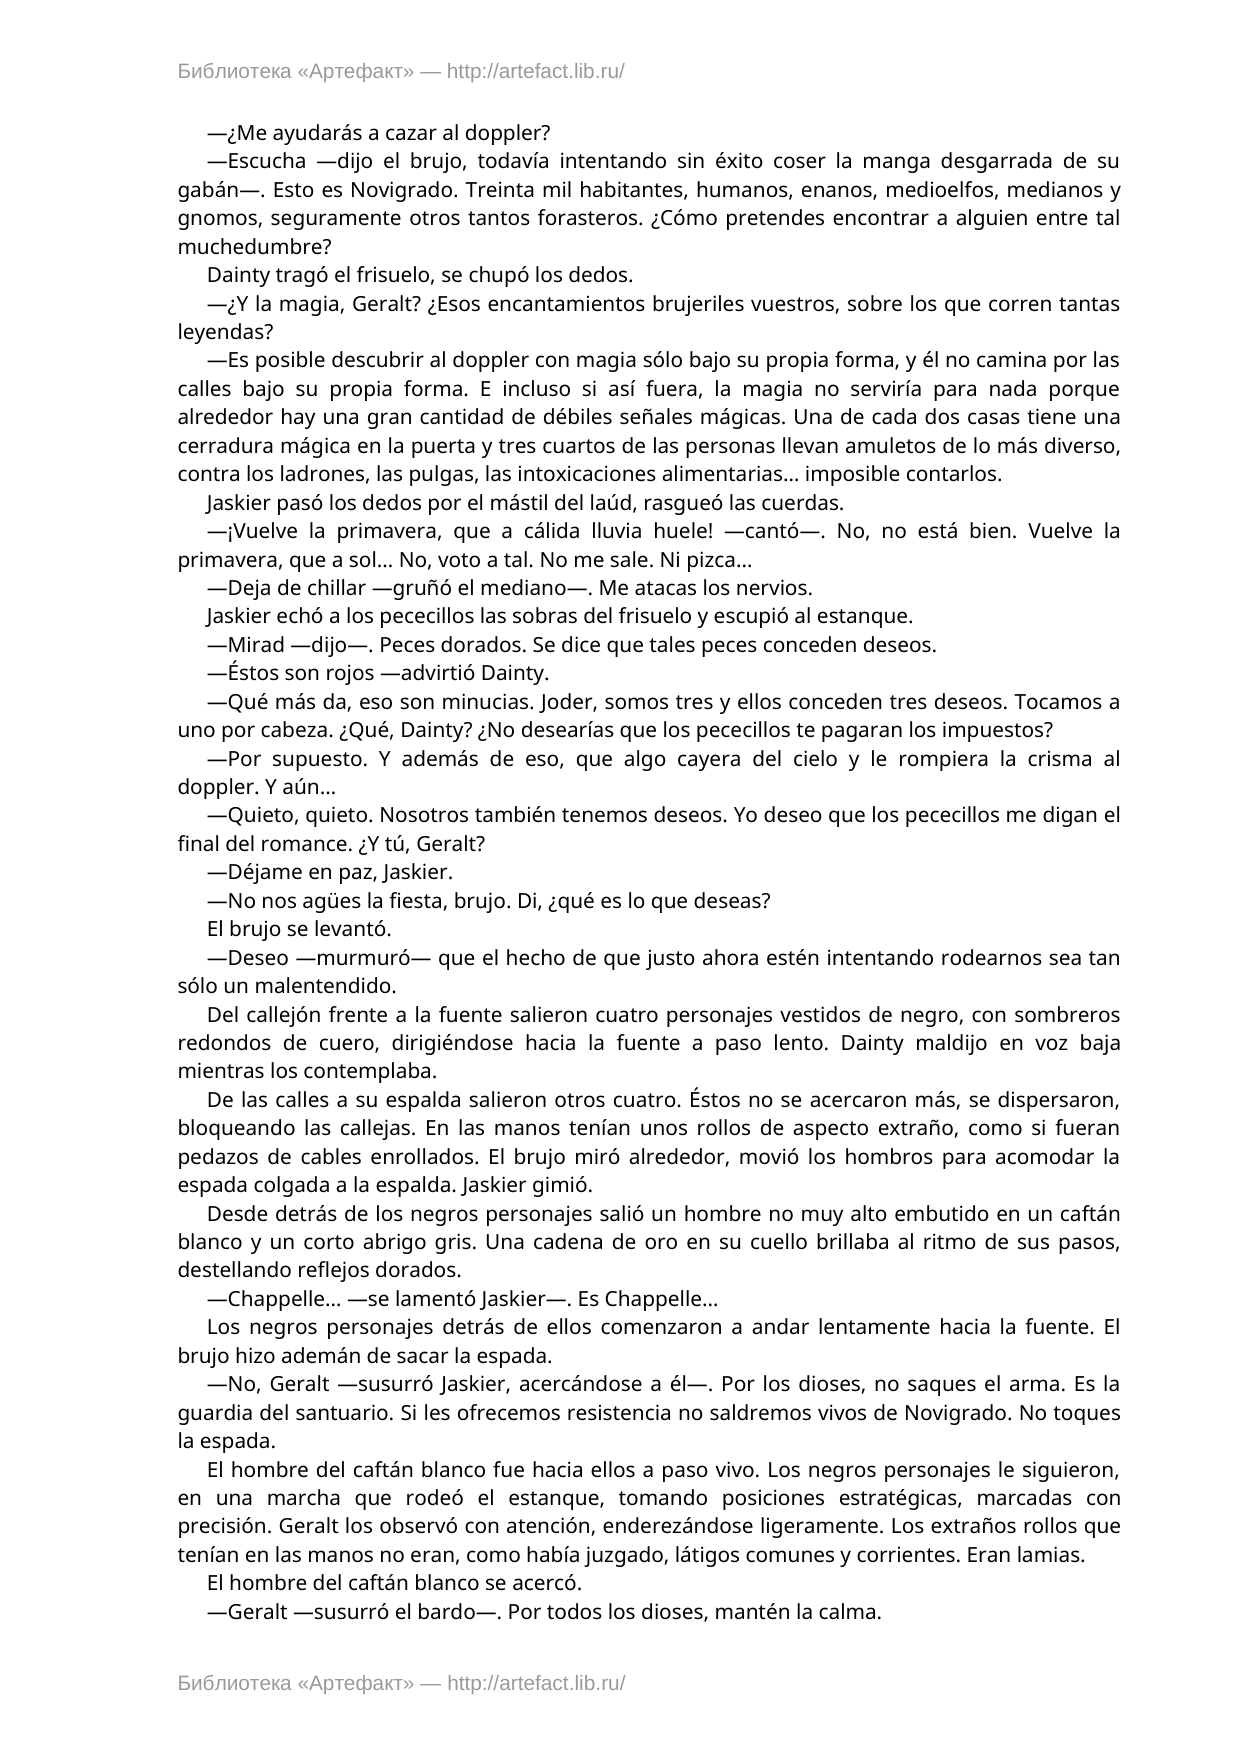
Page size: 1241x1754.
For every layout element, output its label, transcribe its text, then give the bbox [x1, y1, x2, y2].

text —Éstos son rojos —advirtió Dainty. [177, 658, 1122, 687]
text —Escucha —dijo el brujo, todavía intentando sin éxito coser la manga desgarrada de su gabán—. Esto es Novigrado. Treinta mil habitantes, humanos, enanos, medioelfos, medianos y gnomos, seguramente otros tantos forasteros. ¿Cómo pretendes encontrar a alguien entre tal muchedumbre? [177, 147, 1122, 260]
text El brujo se levantó. [177, 914, 1122, 943]
text Los negros personajes detrás de ellos comenzaron a andar lentamente hacia la fuente. El brujo hizo ademán de sacar la espada. [177, 1312, 1122, 1369]
text —Chappelle… —se lamentó Jaskier—. Es Chappelle… [177, 1284, 1122, 1312]
text Dainty tragó el frisuelo, se chupó los dedos. [177, 260, 1122, 289]
text —¿Y la magia, Geralt? ¿Esos encantamientos brujeriles vuestros, sobre los que corren tantas leyendas? [177, 289, 1122, 346]
text Jaskier pasó los dedos por el mástil del laúd, rasgueó las cuerdas. [177, 488, 1122, 516]
text —Mirad —dijo—. Peces dorados. Se dice que tales peces conceden deseos. [177, 630, 1122, 658]
text De las calles a su espalda salieron otros cuatro. Éstos no se acercaron más, se dispersaron, bloqueando las callejas. En las manos tenían unos rollos de aspecto extraño, como si fueran pedazos de cables enrollados. El brujo miró alrededor, movió los hombros para acomodar la espada colgada a la espalda. Jaskier gimió. [177, 1085, 1122, 1199]
text —Quieto, quieto. Nosotros también tenemos deseos. Yo deseo que los pececillos me digan el final del romance. ¿Y tú, Geralt? [177, 801, 1122, 857]
text Desde detrás de los negros personajes salió un hombre no muy alto embutido en un caftán blanco y un corto abrigo gris. Una cadena de oro en su cuello brillaba al ritmo de sus pasos, destellando reflejos dorados. [177, 1199, 1122, 1284]
text El hombre del caftán blanco se acercó. [177, 1568, 1122, 1597]
text —Es posible descubrir al doppler con magia sólo bajo su propia forma, y él no camina por las calles bajo su propia forma. E incluso si así fuera, la magia no serviría para nada porque alrededor hay una gran cantidad de débiles señales mágicas. Una de cada dos casas tiene una cerradura mágica en la puerta y tres cuartos de las personas llevan amuletos de lo más diverso, contra los ladrones, las pulgas, las intoxicaciones alimentarias… imposible contarlos. [177, 346, 1122, 488]
text —Déjame en paz, Jaskier. [177, 857, 1122, 886]
text Jaskier echó a los pececillos las sobras del frisuelo y escupió al estanque. [177, 602, 1122, 630]
text —Geralt —susurró el bardo—. Por todos los dioses, mantén la calma. [177, 1597, 1122, 1625]
text —No, Geralt —susurró Jaskier, acercándose a él—. Por los dioses, no saques el arma. Es la guardia del santuario. Si les ofrecemos resistencia no saldremos vivos de Novigrado. No toques la espada. [177, 1369, 1122, 1455]
text Del callejón frente a la fuente salieron cuatro personajes vestidos de negro, con sombreros redondos de cuero, dirigiéndose hacia la fuente a paso lento. Dainty maldijo en voz baja mientras los contemplaba. [177, 1000, 1122, 1085]
text —¡Vuelve la primavera, que a cálida lluvia huele! —cantó—. No, no está bien. Vuelve la primavera, que a sol… No, voto a tal. No me sale. Ni pizca… [177, 516, 1122, 573]
text —No nos agües la fiesta, brujo. Di, ¿qué es lo que deseas? [177, 886, 1122, 914]
text El hombre del caftán blanco fue hacia ellos a paso vivo. Los negros personajes le siguieron, en una marcha que rodeó el estanque, tomando posiciones estratégicas, marcadas con precisión. Geralt los observó con atención, enderezándose ligeramente. Los extraños rollos que tenían en las manos no eran, como había juzgado, látigos comunes y corrientes. Eran lamias. [177, 1455, 1122, 1568]
text —Qué más da, eso son minucias. Joder, somos tres y ellos conceden tres deseos. Tocamos a uno por cabeza. ¿Qué, Dainty? ¿No desearías que los pececillos te pagaran los impuestos? [177, 687, 1122, 744]
text —Deja de chillar —gruñó el mediano—. Me atacas los nervios. [177, 573, 1122, 602]
text —¿Me ayudarás a cazar al doppler? [177, 118, 1122, 147]
text —Por supuesto. Y además de eso, que algo cayera del cielo y le rompiera la crisma al doppler. Y aún… [177, 744, 1122, 801]
text —Deseo —murmuró— que el hecho de que justo ahora estén intentando rodearnos sea tan sólo un malentendido. [177, 943, 1122, 1000]
